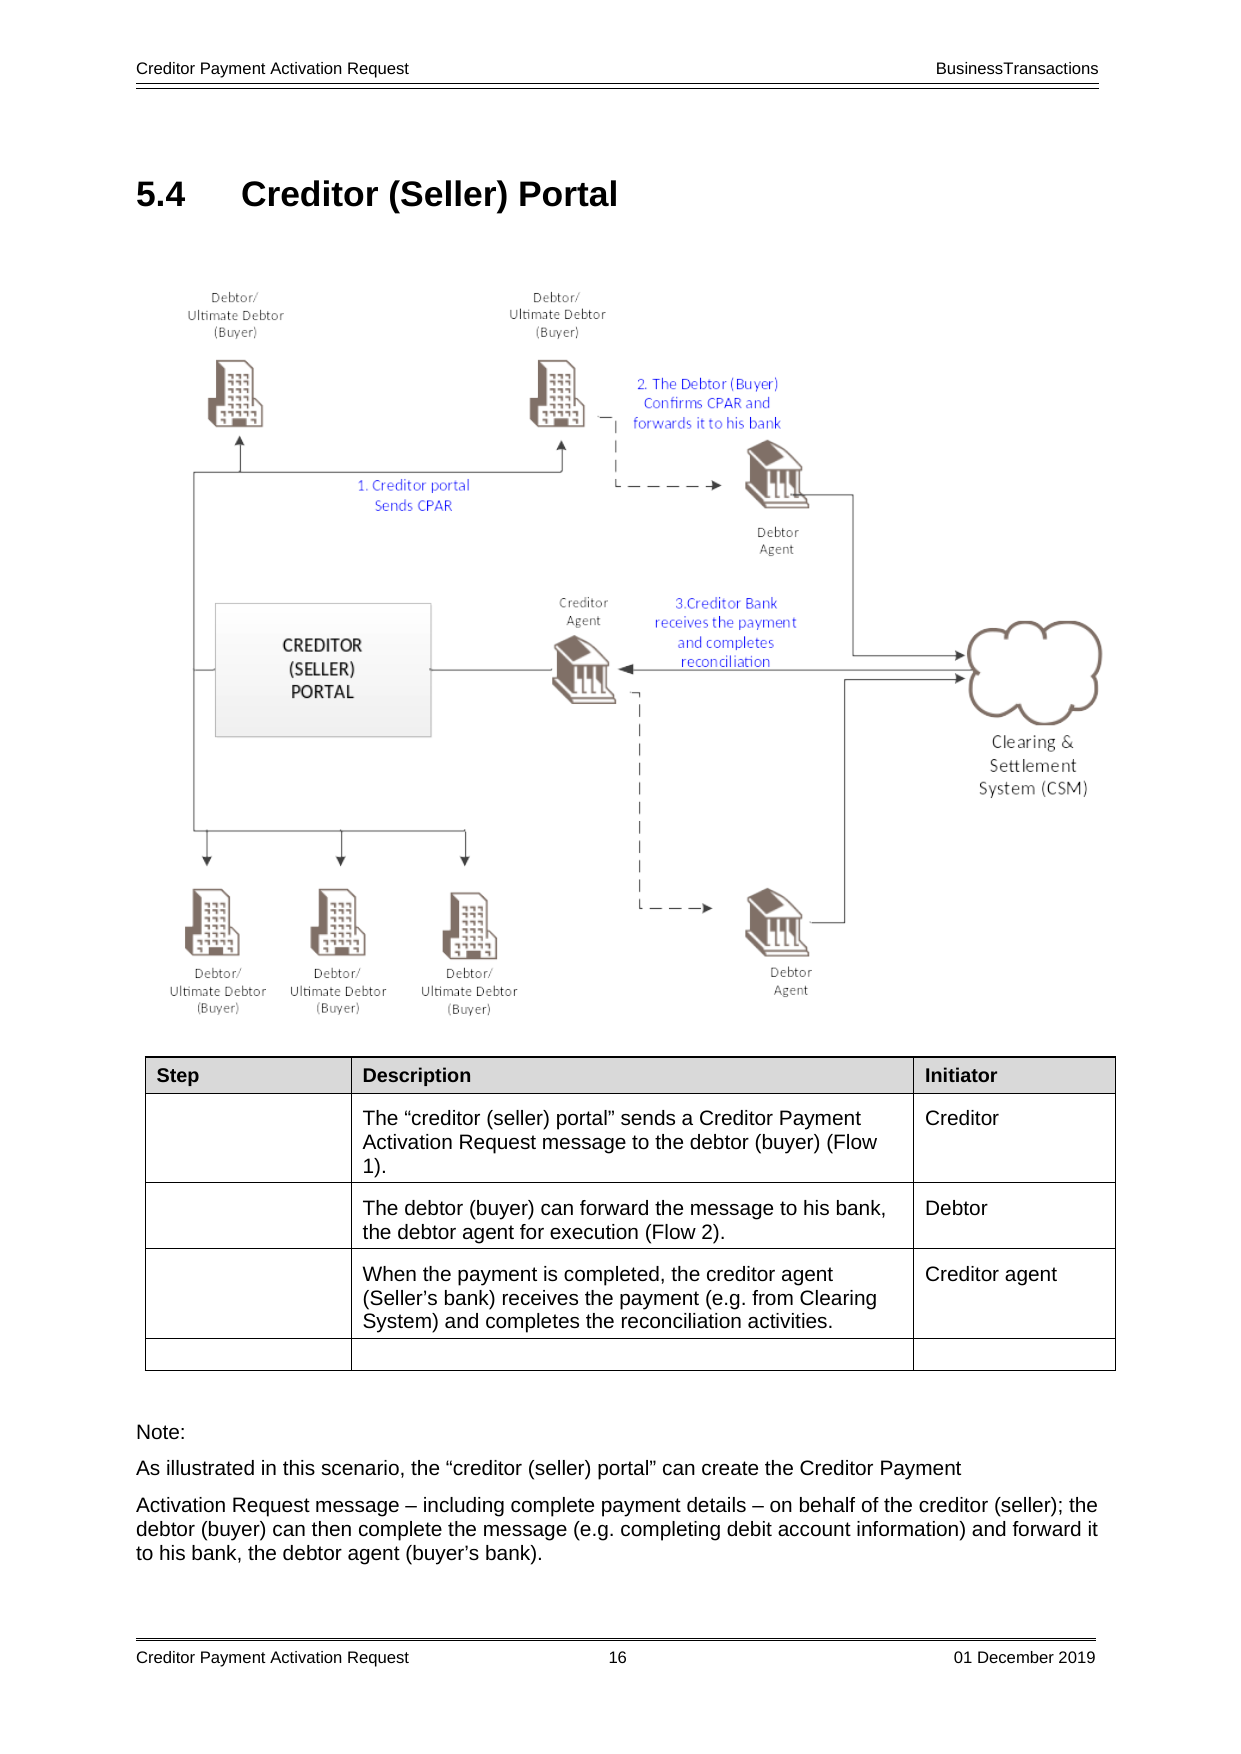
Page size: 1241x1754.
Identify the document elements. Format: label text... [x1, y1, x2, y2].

subtitle Creditor (Seller) Portal [136, 173, 1104, 214]
table_cell [352, 1339, 913, 1369]
table_header Step [146, 1058, 351, 1093]
table_cell Creditor agent [914, 1249, 1115, 1337]
table_cell Creditor [914, 1094, 1115, 1182]
table_cell [146, 1094, 351, 1182]
table_cell When the payment is completed, the creditor agent (Seller’s bank) receives the payment (e.g. from Clearing System) and completes the reconciliation activities. [352, 1249, 913, 1337]
text Activation Request message – including complete payment details – on behalf of the creditor (seller); the debtor (buyer) can then complete the message (e.g. completing debit account information) and forward it to his bank, the debtor agent (buyer’s bank). [136, 1492, 1104, 1564]
table_cell Debtor [914, 1183, 1115, 1248]
table_cell [914, 1339, 1115, 1369]
table_cell [146, 1339, 351, 1369]
table_cell The “creditor (seller) portal” sends a Creditor Payment Activation Request message to the debtor (buyer) (Flow 1). [352, 1094, 913, 1182]
table_header Initiator [914, 1058, 1115, 1093]
table_cell The debtor (buyer) can forward the message to his bank, the debtor agent for execution (Flow 2). [352, 1183, 913, 1248]
text Note: [136, 1419, 1104, 1443]
table_cell [146, 1183, 351, 1248]
table_header Description [352, 1058, 913, 1093]
table_cell [146, 1249, 351, 1337]
text As illustrated in this scenario, the “creditor (seller) portal” can create the Creditor Payment [136, 1456, 1104, 1480]
